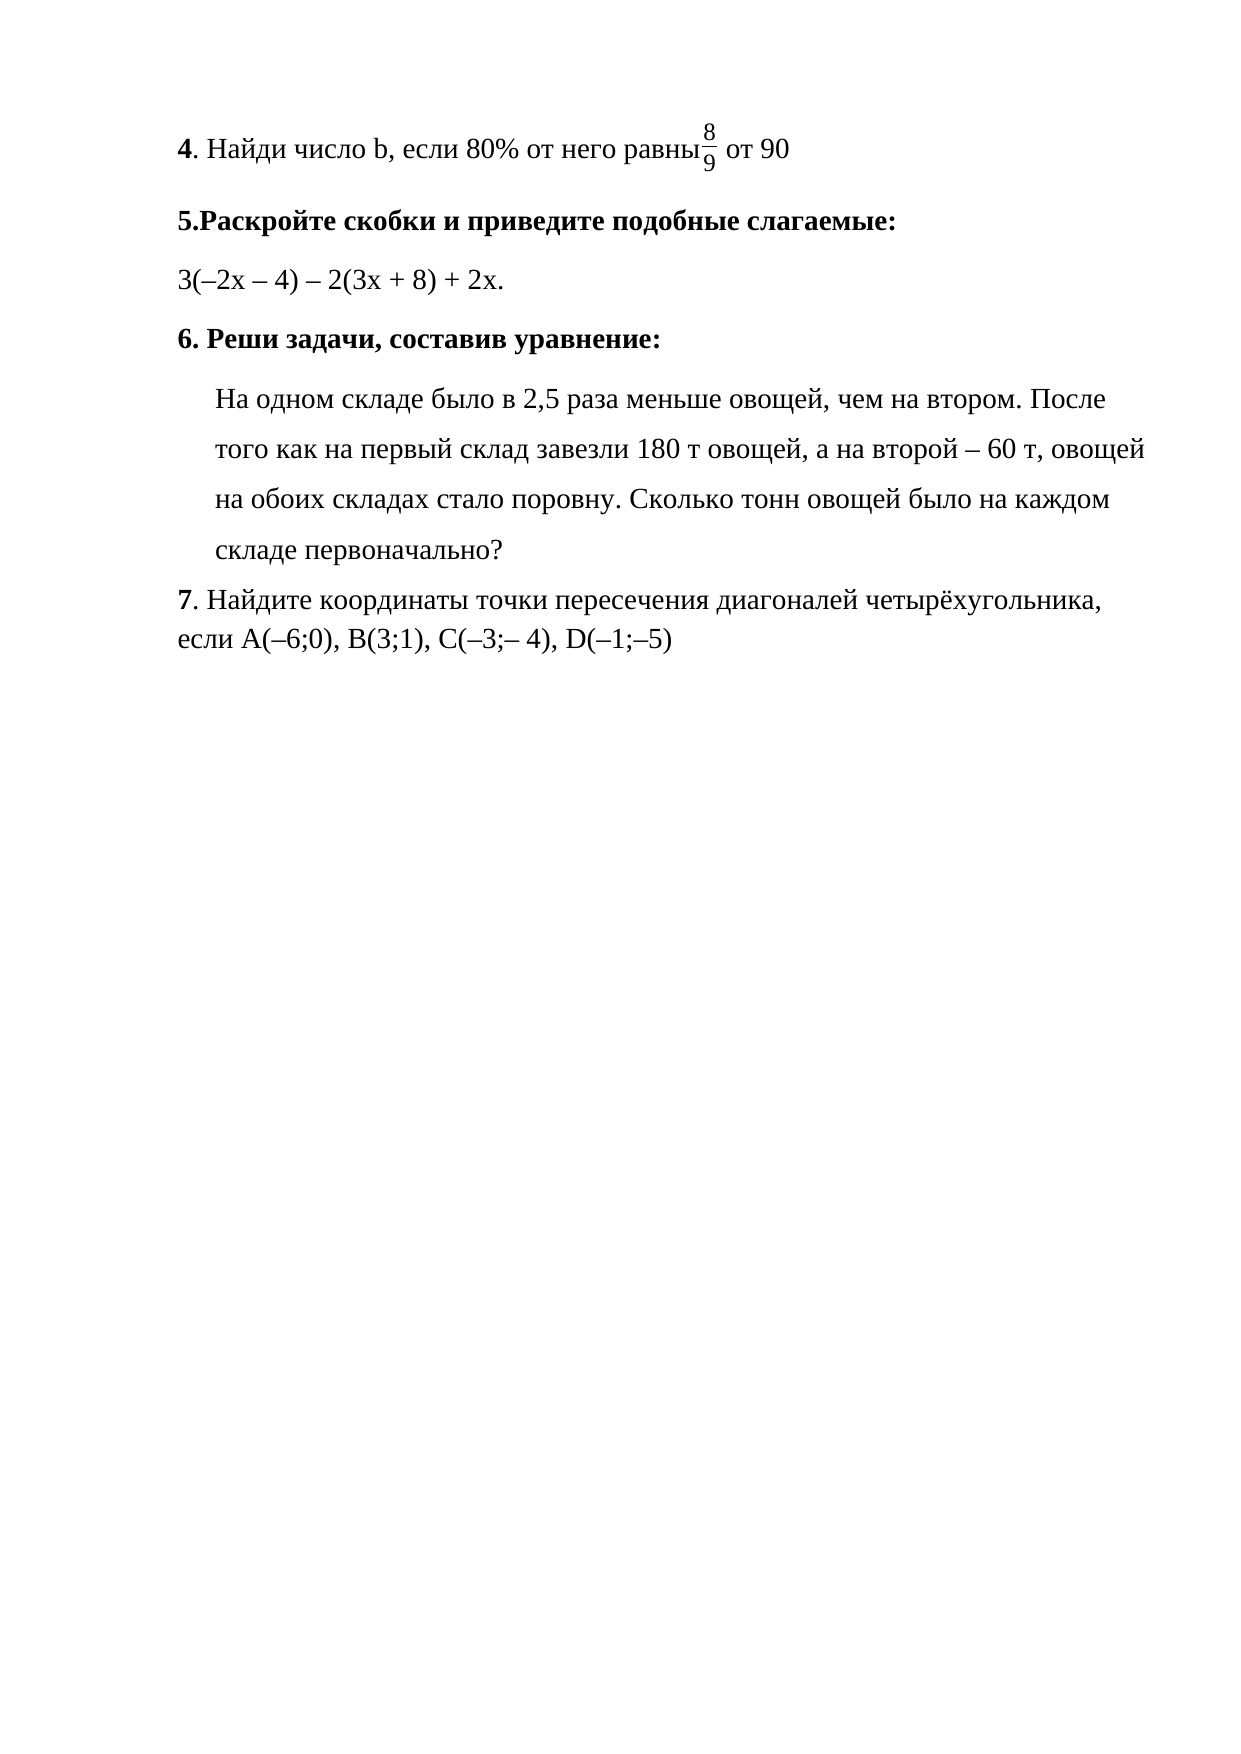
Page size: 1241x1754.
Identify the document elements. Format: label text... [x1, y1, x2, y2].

text На одном складе было в 2,5 раза меньше овощей, чем на втором. После того как на первый склад завезли 180 т овощей, а на второй – 60 т, овощей на обоих складах стало поровну. Сколько тонн овощей было на каждом складе первоначально? [215, 381, 1152, 566]
text 7. Найдите координаты точки пересечения диагоналей четырёхугольника, если А(–6;0), В(3;1), С(–3;– 4), D(–1;–5) [177, 582, 1152, 654]
text 4. Найди число b, если 80% от него равны от 90 [177, 118, 1152, 177]
text 3(–2x – 4) – 2(3x + 8) + 2x. [177, 262, 1152, 296]
text 6. Реши задачи, составив уравнение: [177, 322, 1152, 355]
text 5.Раскройте скобки и приведите подобные слагаемые: [177, 203, 1152, 236]
